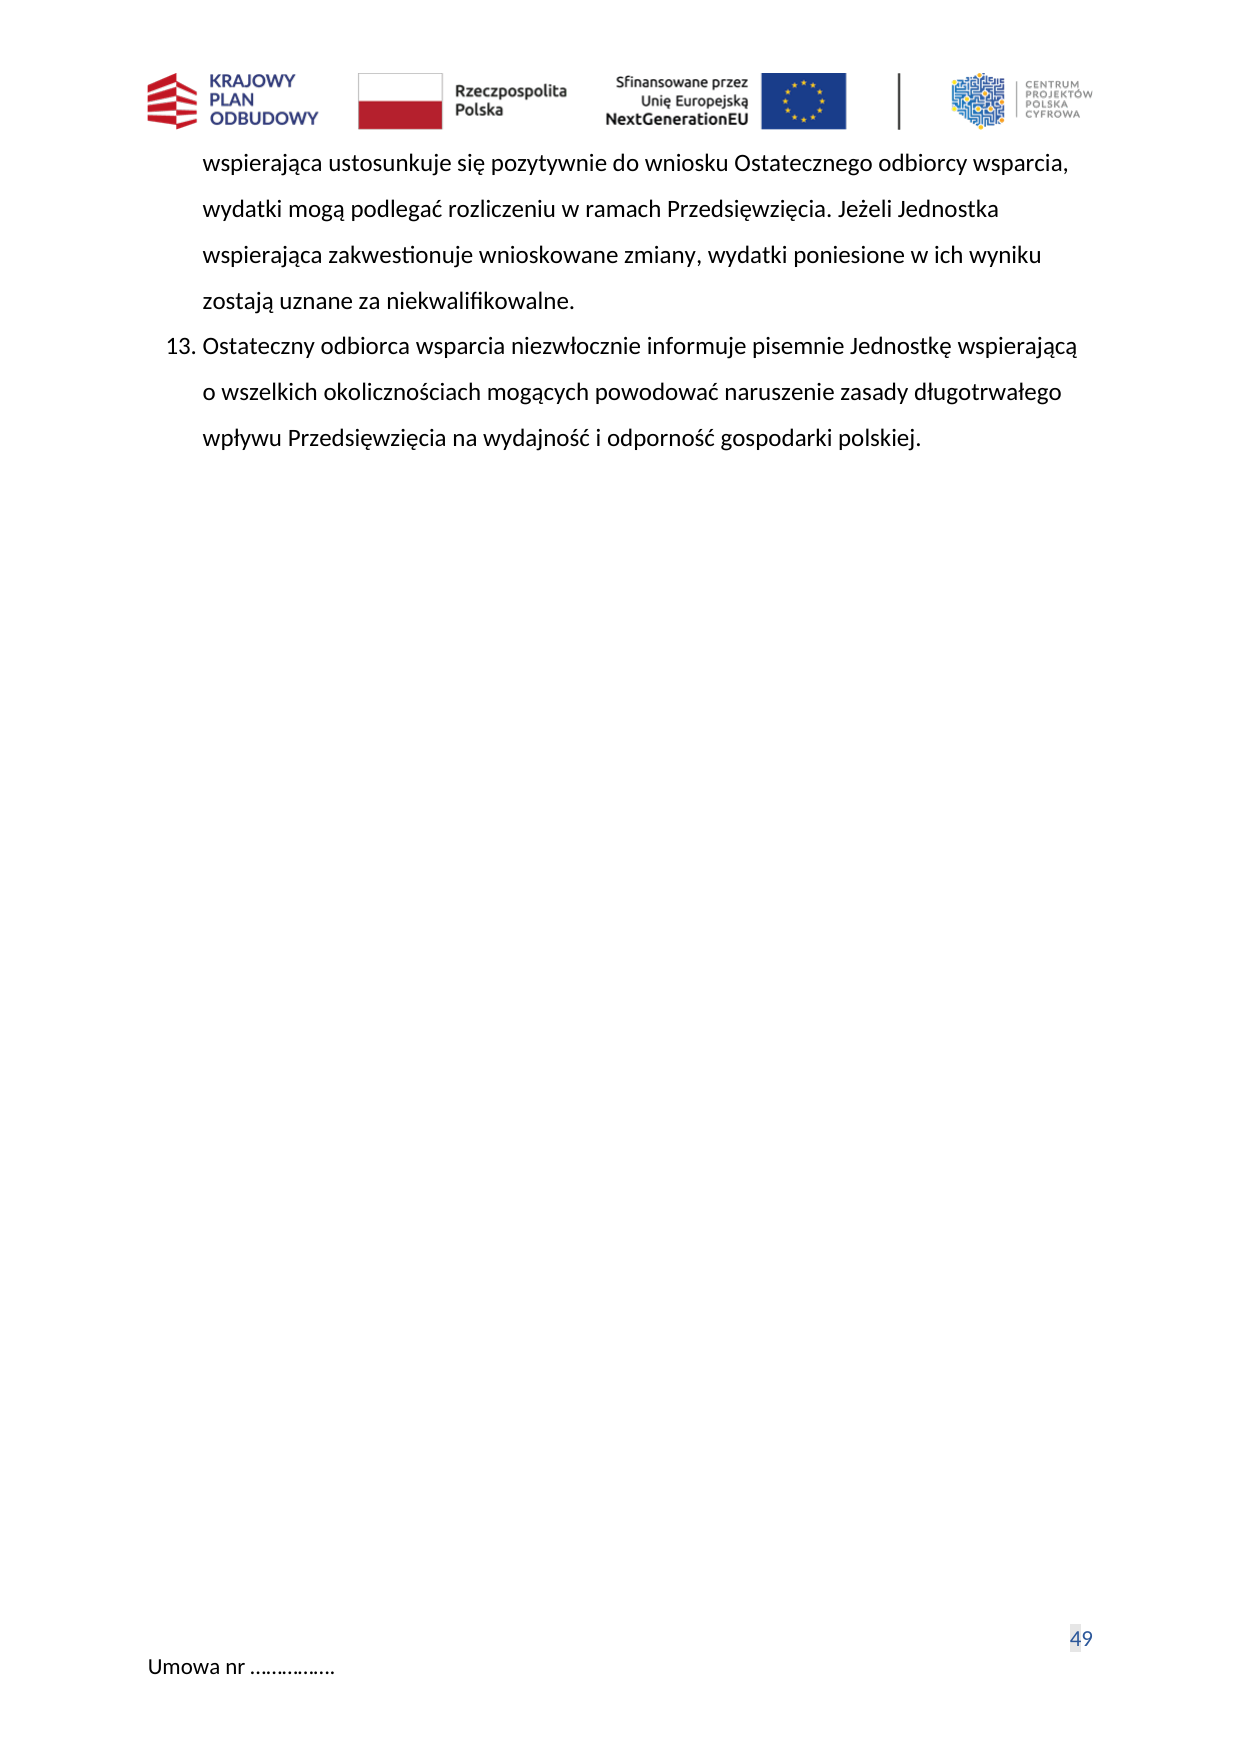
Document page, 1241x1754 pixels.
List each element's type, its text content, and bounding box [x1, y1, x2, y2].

list Ostateczny odbiorca wsparcia niezwłocznie informuje pisemnie Jednostkę wspierającą o wszelkich okolicznościach mogących powodować naruszenie zasady długotrwałego wpływu Przedsięwzięcia na wydajność i odporność gospodarki polskiej. [165, 331, 1093, 452]
picture [147, 73, 1093, 130]
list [165, 148, 1093, 315]
